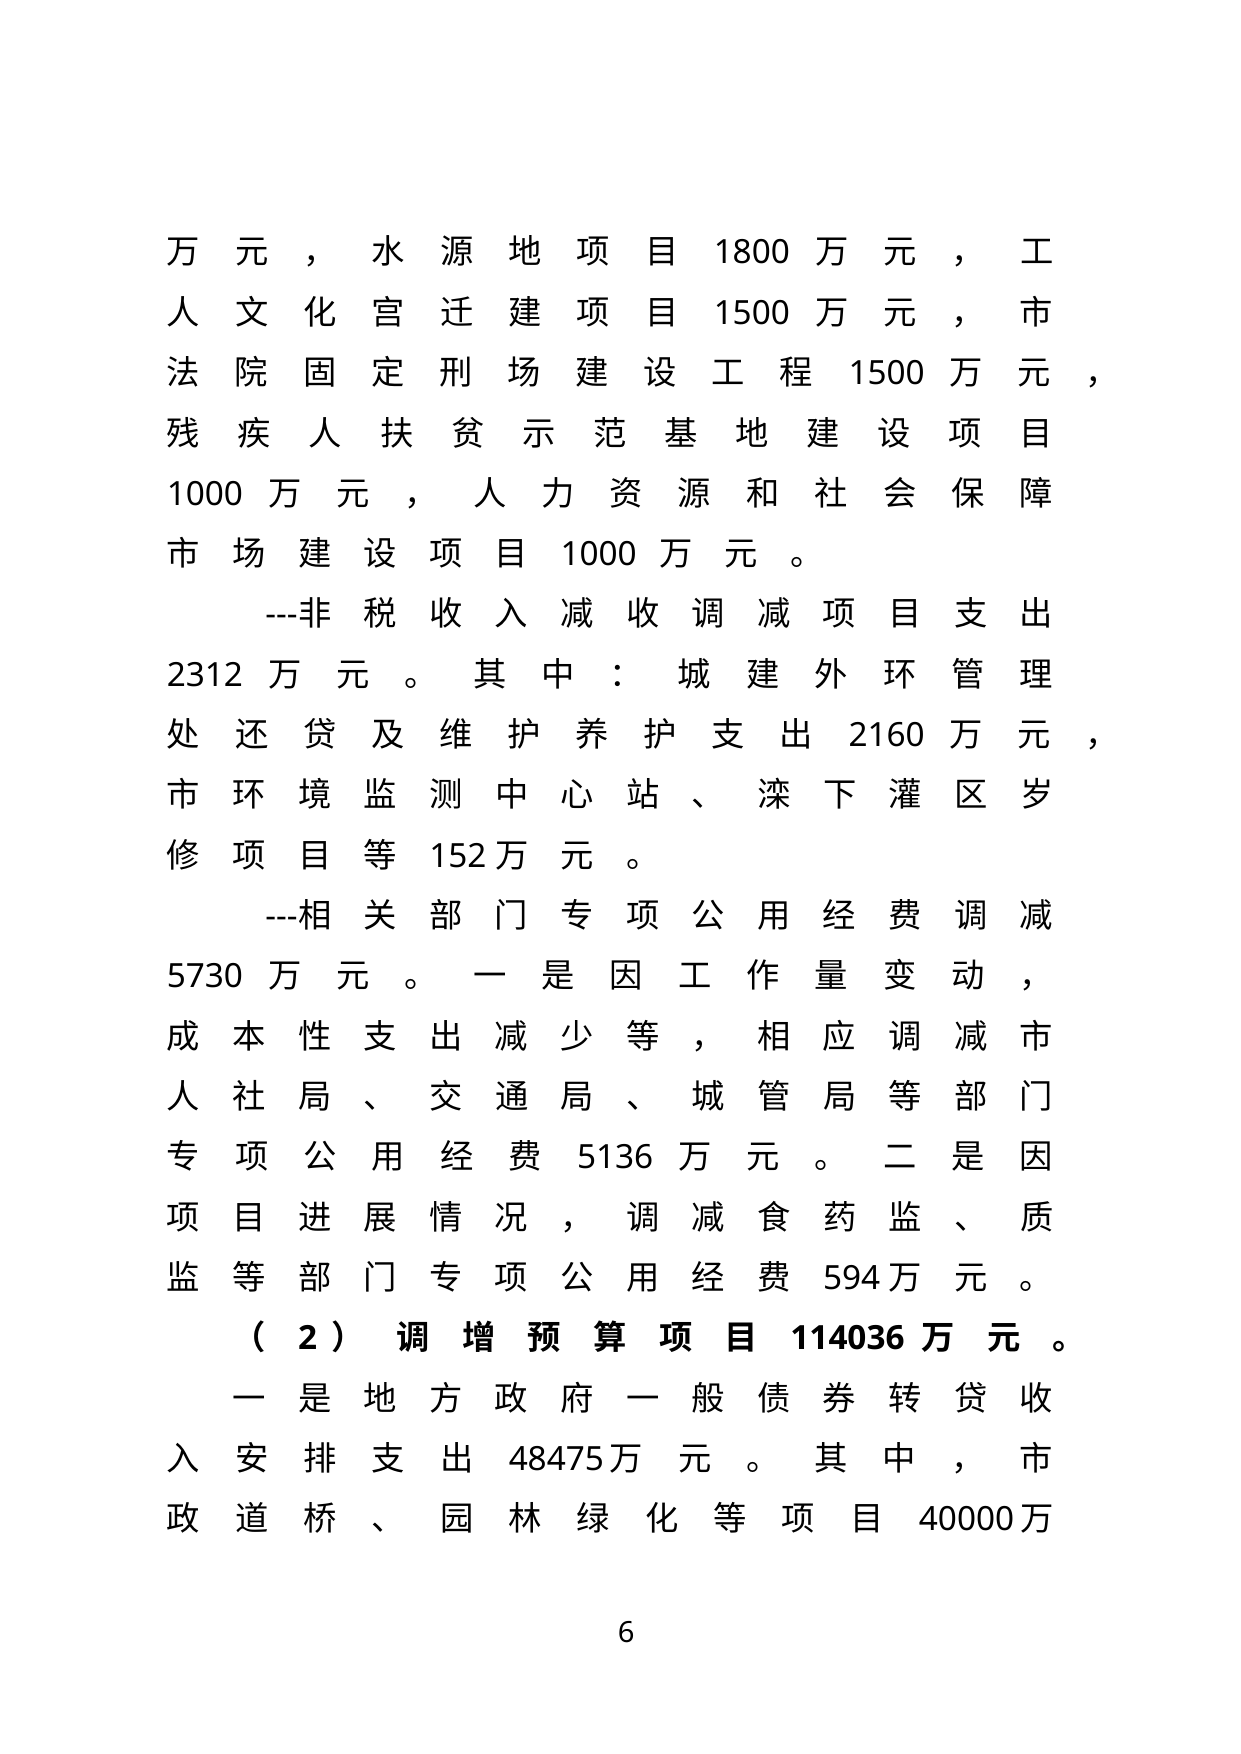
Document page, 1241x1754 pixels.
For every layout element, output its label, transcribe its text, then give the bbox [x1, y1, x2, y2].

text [167, 219, 1085, 581]
text （2）调增预算项目114036万元。 [167, 1305, 1085, 1365]
text ---相关部门专项公用经费调减5730万元。一是因工作量变动，成本性支出减少等，相应调减市人社局、交通局、城管局等部门专项公用经费5136万元。二是因项目进展情况，调减食药监、质监等部门专项公用经费594万元。 [167, 883, 1085, 1305]
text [167, 1365, 1085, 1546]
text ---非税收入减收调减项目支出2312万元。其中：城建外环管理处还贷及维护养护支出2160万元，市环境监测中心站、滦下灌区岁修项目等152万元。 [167, 581, 1085, 883]
